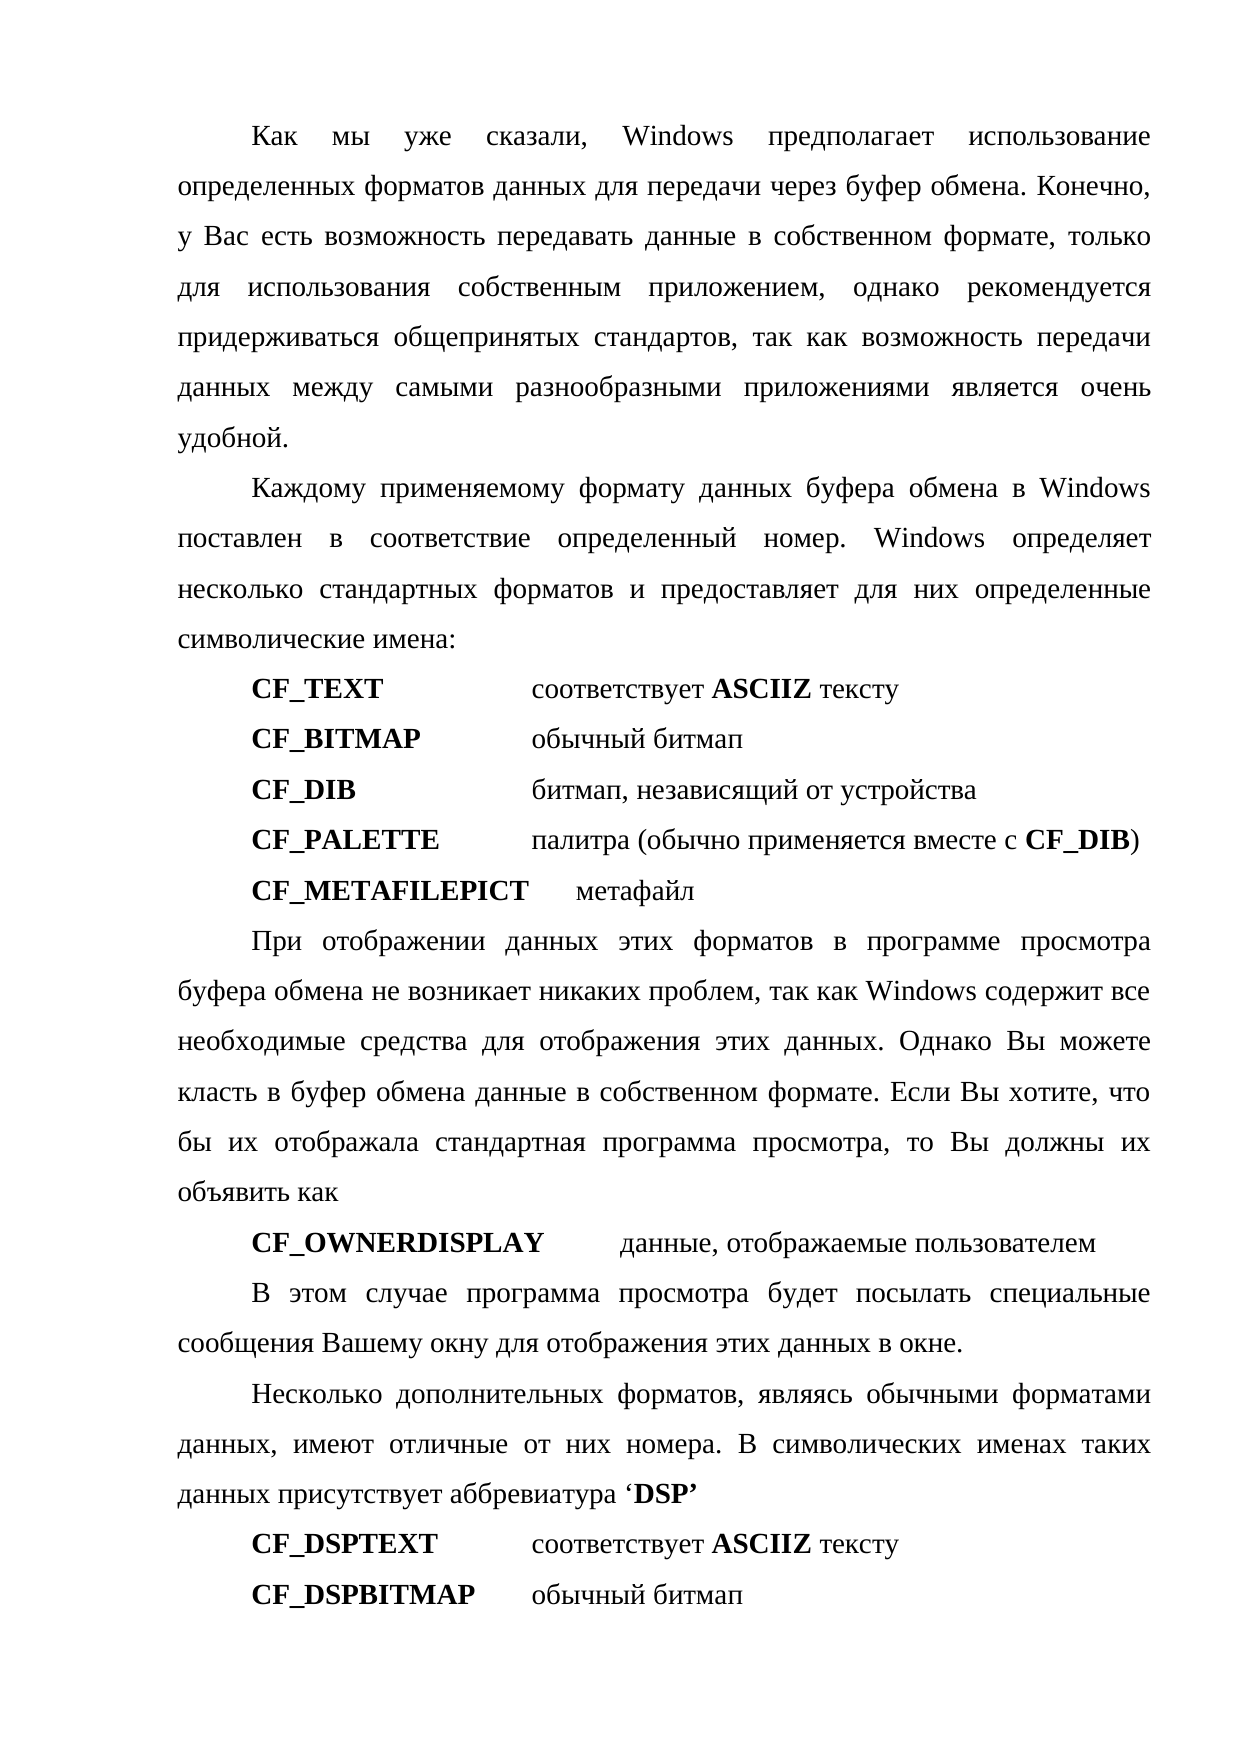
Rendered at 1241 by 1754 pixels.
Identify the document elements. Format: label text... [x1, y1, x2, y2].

text В этом случае программа просмотра будет посылать специальные сообщения Вашему окну для отображения этих данных в окне. [177, 1275, 1152, 1359]
text При отображении данных этих форматов в программе просмотра буфера обмена не возникает никаких проблем, так как Windows содержит все необходимые средства для отображения этих данных. Однако Вы можете класть в буфер обмена данные в собственном формате. Если Вы хотите, что бы их отображала стандартная программа просмотра, то Вы должны их объявить как [177, 923, 1152, 1208]
text CF_DIB битмап, независящий от устройства [177, 772, 1152, 806]
text CF_DSPTEXT соответствует ASCIIZ тексту [177, 1527, 1152, 1560]
text Несколько дополнительных форматов, являясь обычными форматами данных, имеют отличные от них номера. В символических именах таких данных присутствует аббревиатура ‘DSP’ [177, 1376, 1152, 1510]
text CF_OWNERDISPLAY данные, отображаемые пользователем [177, 1225, 1152, 1258]
text CF_DSPBITMAP обычный битмап [177, 1577, 1152, 1611]
text Как мы уже сказали, Windows предполагает использование определенных форматов данных для передачи через буфер обмена. Конечно, у Вас есть возможность передавать данные в собственном формате, только для использования собственным приложением, однако рекомендуется придерживаться общепринятых стандартов, так как возможность передачи данных между самыми разнообразными приложениями является очень удобной. [177, 118, 1152, 453]
text CF_PALETTE палитра (обычно применяется вместе с CF_DIB) [177, 822, 1152, 856]
text CF_METAFILEPICT метафайл [177, 873, 1152, 906]
text Каждому применяемому формату данных буфера обмена в Windows поставлен в соответствие определенный номер. Windows определяет несколько стандартных форматов и предоставляет для них определенные символические имена: [177, 470, 1152, 655]
text CF_TEXT соответствует ASCIIZ тексту [177, 672, 1152, 705]
text CF_BITMAP обычный битмап [177, 722, 1152, 755]
